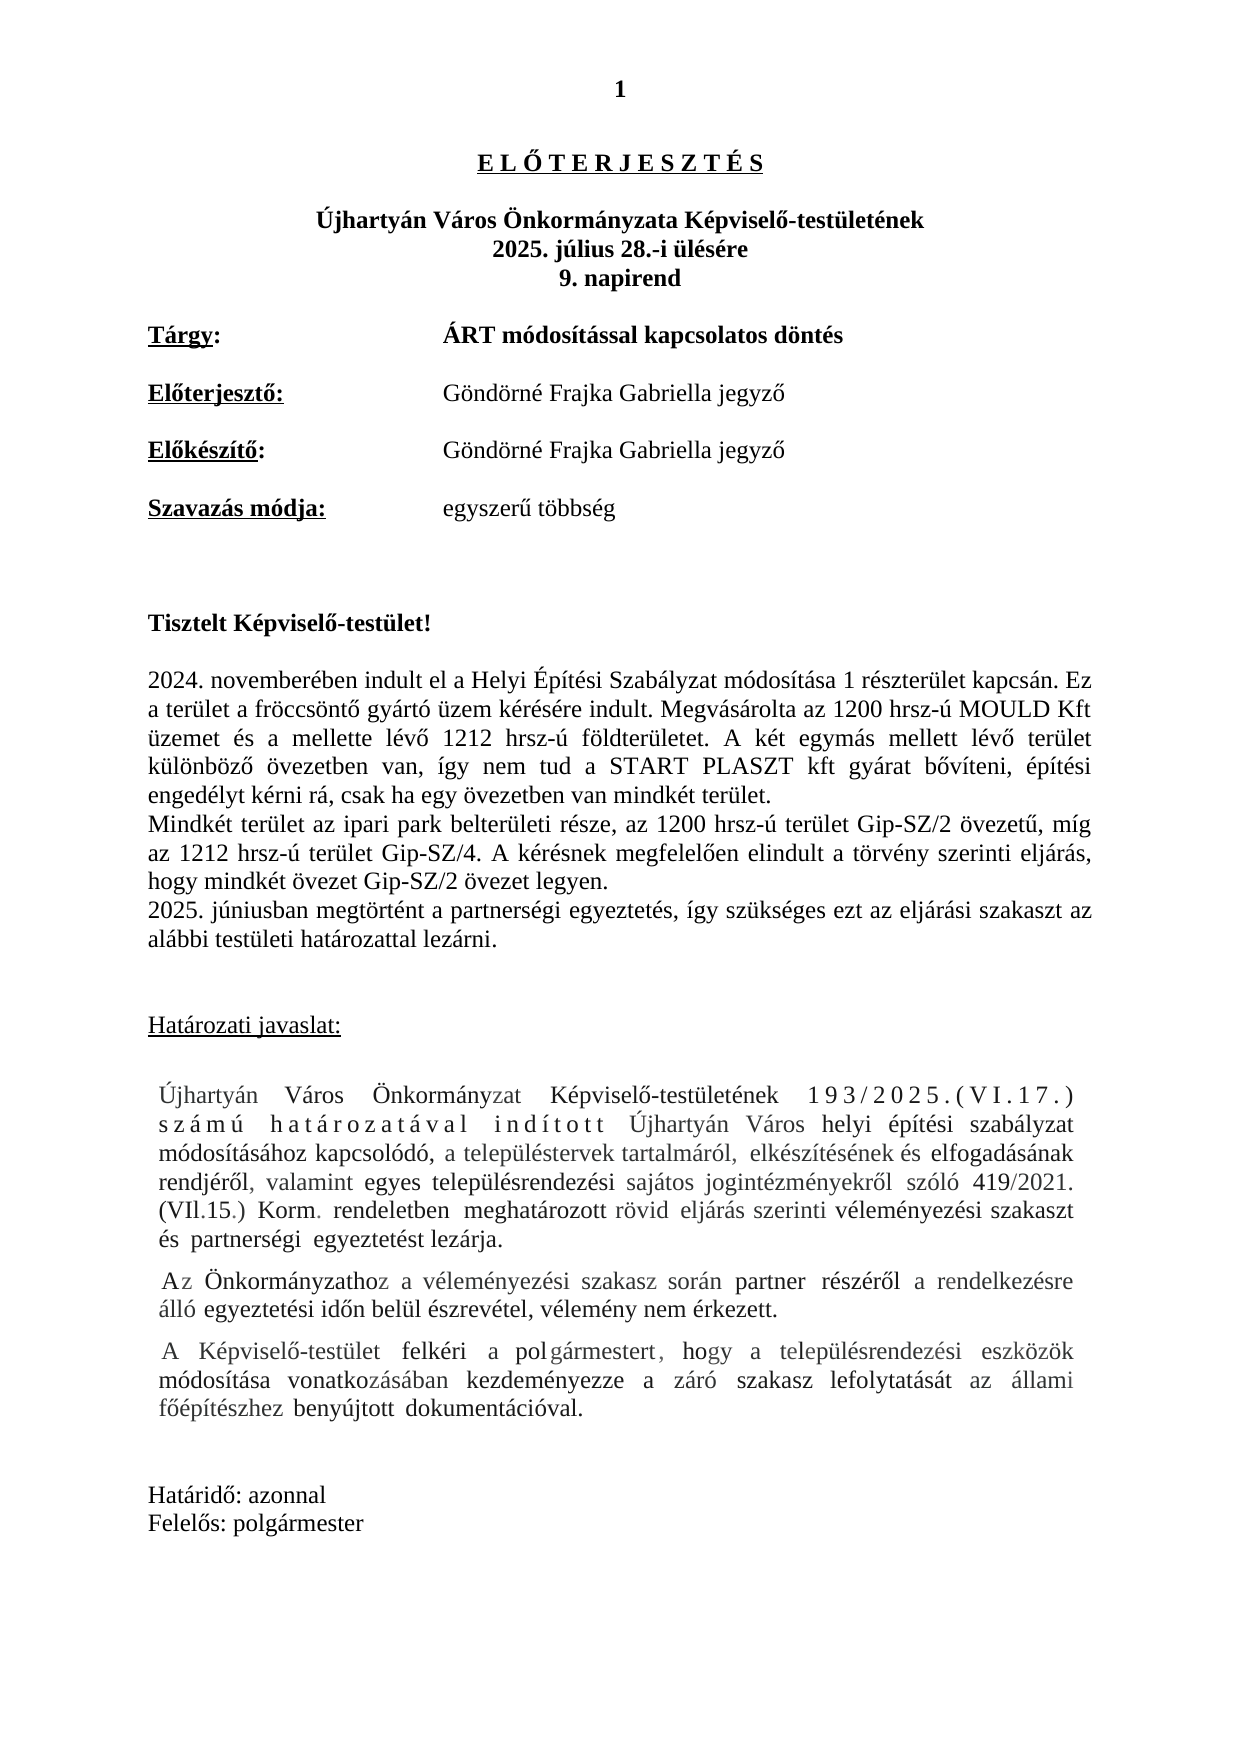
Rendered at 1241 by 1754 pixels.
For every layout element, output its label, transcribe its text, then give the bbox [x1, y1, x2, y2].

text Az Önkormányzathoz a véleményezési szakasz során partner részéről a rendelkezésre álló egyeztetési időn belül észrevétel, vélemény nem érkezett. [158, 1266, 1074, 1323]
text Felelős: polgármester [148, 1508, 1093, 1537]
text Tisztelt Képviselő-testület! [148, 608, 1093, 636]
text Újhartyán Város Önkormányzat Képviselő-testületének 193/2025.(VI.17.) számú határozatával indított Újhartyán Város helyi építési szabályzat módosításához kapcsolódó, a településtervek tartalmáról, elkészítésének és elfogadásának rendjéről, valamint egyes településrendezési sajátos jogintézményekről szóló 419/2021. (VIl.15.) Korm. rendeletben meghatározott rövid eljárás szerinti véleményezési szakaszt és partnerségi egyeztetést lezárja. [158, 1080, 1074, 1253]
text Újhartyán Város Önkormányzata Képviselő-testületének [148, 205, 1093, 234]
text 2024. novemberében indult el a Helyi Építési Szabályzat módosítása 1 részterület kapcsán. Ez a terület a fröccsöntő gyártó üzem kérésére indult. Megvásárolta az 1200 hrsz-ú MOULD Kft üzemet és a mellette lévő 1212 hrsz-ú földterületet. A két egymás mellett lévő terület különböző övezetben van, így nem tud a START PLASZT kft gyárat bővíteni, építési engedélyt kérni rá, csak ha egy övezetben van mindkét terület. [148, 665, 1093, 809]
text Előkészítő: Göndörné Frajka Gabriella jegyző [148, 435, 1093, 464]
text 2025. július 28.-i ülésére [148, 234, 1093, 263]
text Előterjesztő: Göndörné Frajka Gabriella jegyző [148, 378, 1093, 406]
text Mindkét terület az ipari park belterületi része, az 1200 hrsz-ú terület Gip-SZ/2 övezetű, míg az 1212 hrsz-ú terület Gip-SZ/4. A kérésnek megfelelően elindult a törvény szerinti eljárás, hogy mindkét övezet Gip-SZ/2 övezet legyen. [148, 809, 1093, 895]
text A Képviselő-testület felkéri a polgármestert, hogy a településrendezési eszközök módosítása vonatkozásában kezdeményezze a záró szakasz lefolytatását az állami főépítészhez benyújtott dokumentációval. [158, 1336, 1074, 1422]
text 9. napirend [148, 263, 1093, 291]
text Határozati javaslat: [148, 1010, 1093, 1039]
text 2025. júniusban megtörtént a partnerségi egyeztetés, így szükséges ezt az eljárási szakaszt az alábbi testületi határozattal lezárni. [148, 895, 1093, 953]
text E L Ő T E R J E S Z T É S [148, 148, 1093, 176]
text Tárgy: ÁRT módosítással kapcsolatos döntés [148, 320, 1093, 349]
text Határidő: azonnal [148, 1480, 1093, 1508]
text Szavazás módja: egyszerű többség [148, 493, 1093, 521]
